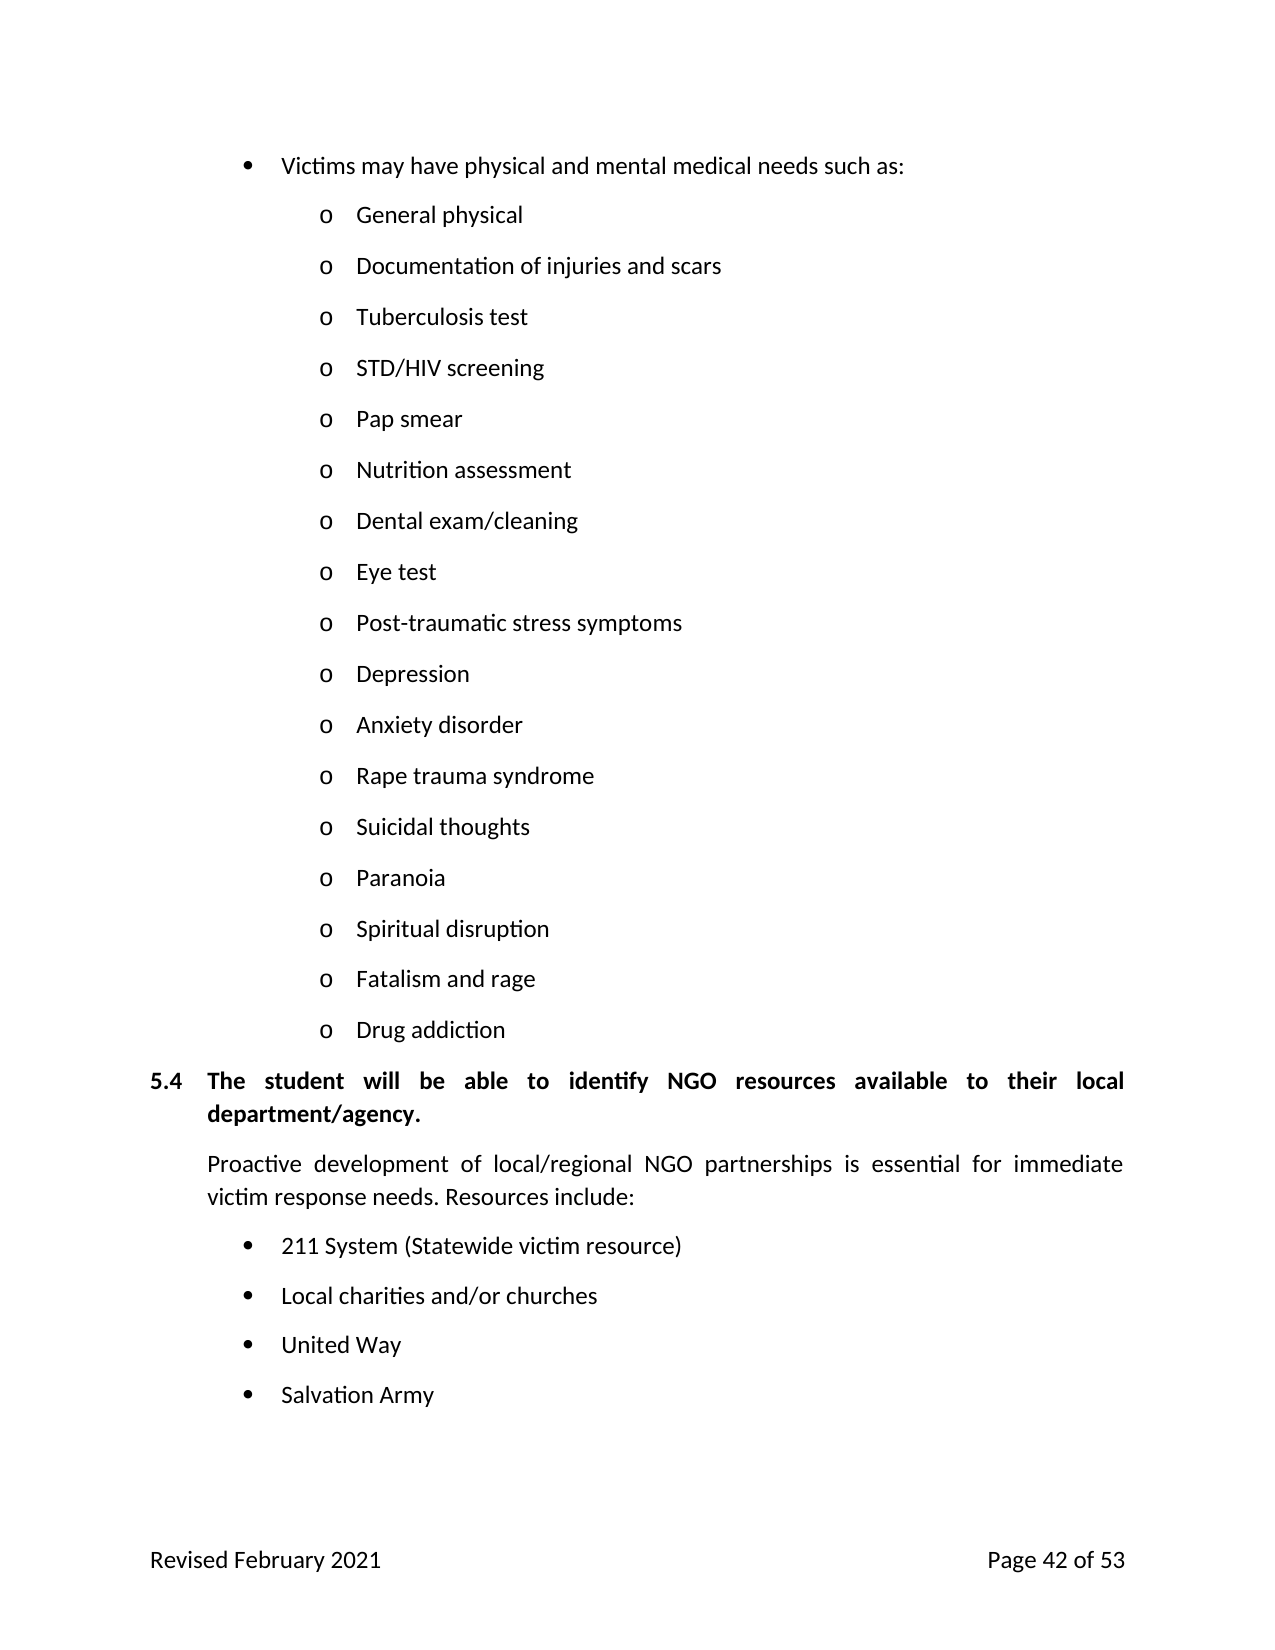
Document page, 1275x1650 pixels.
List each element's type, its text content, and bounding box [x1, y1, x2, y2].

list Paranoia [319, 862, 1125, 893]
list General physical [319, 199, 1125, 231]
list Fatalism and rage [319, 964, 1125, 995]
list Eye test [319, 556, 1125, 588]
text Proactive development of local/regional NGO partnerships is essential for immediate victim response needs. Resources include: [207, 1148, 1125, 1211]
list 211 System (Statewide victim resource) [244, 1231, 1125, 1261]
list Dental exam/cleaning [319, 505, 1125, 537]
list Suicidal thoughts [319, 811, 1125, 843]
list Pap smear [319, 403, 1125, 435]
list Depression [319, 658, 1125, 690]
list Tuberculosis test [319, 301, 1125, 333]
list Post-traumatic stress symptoms [319, 607, 1125, 639]
list Salvation Army [244, 1379, 1125, 1410]
list United Way [244, 1330, 1125, 1360]
list Documentation of injuries and scars [319, 251, 1125, 282]
list Nutrition assessment [319, 454, 1125, 486]
list Local charities and/or churches [244, 1280, 1125, 1311]
list Anxiety disorder [319, 709, 1125, 741]
list STD/HIV screening [319, 352, 1125, 384]
list Victims may have physical and mental medical needs such as: [244, 150, 1125, 181]
list Drug addiction [319, 1014, 1125, 1046]
list Rape trauma syndrome [319, 760, 1125, 792]
list Spiritual disruption [319, 913, 1125, 944]
subtitle The student will be able to identify NGO resources available to their local department/agency. [150, 1066, 1125, 1129]
